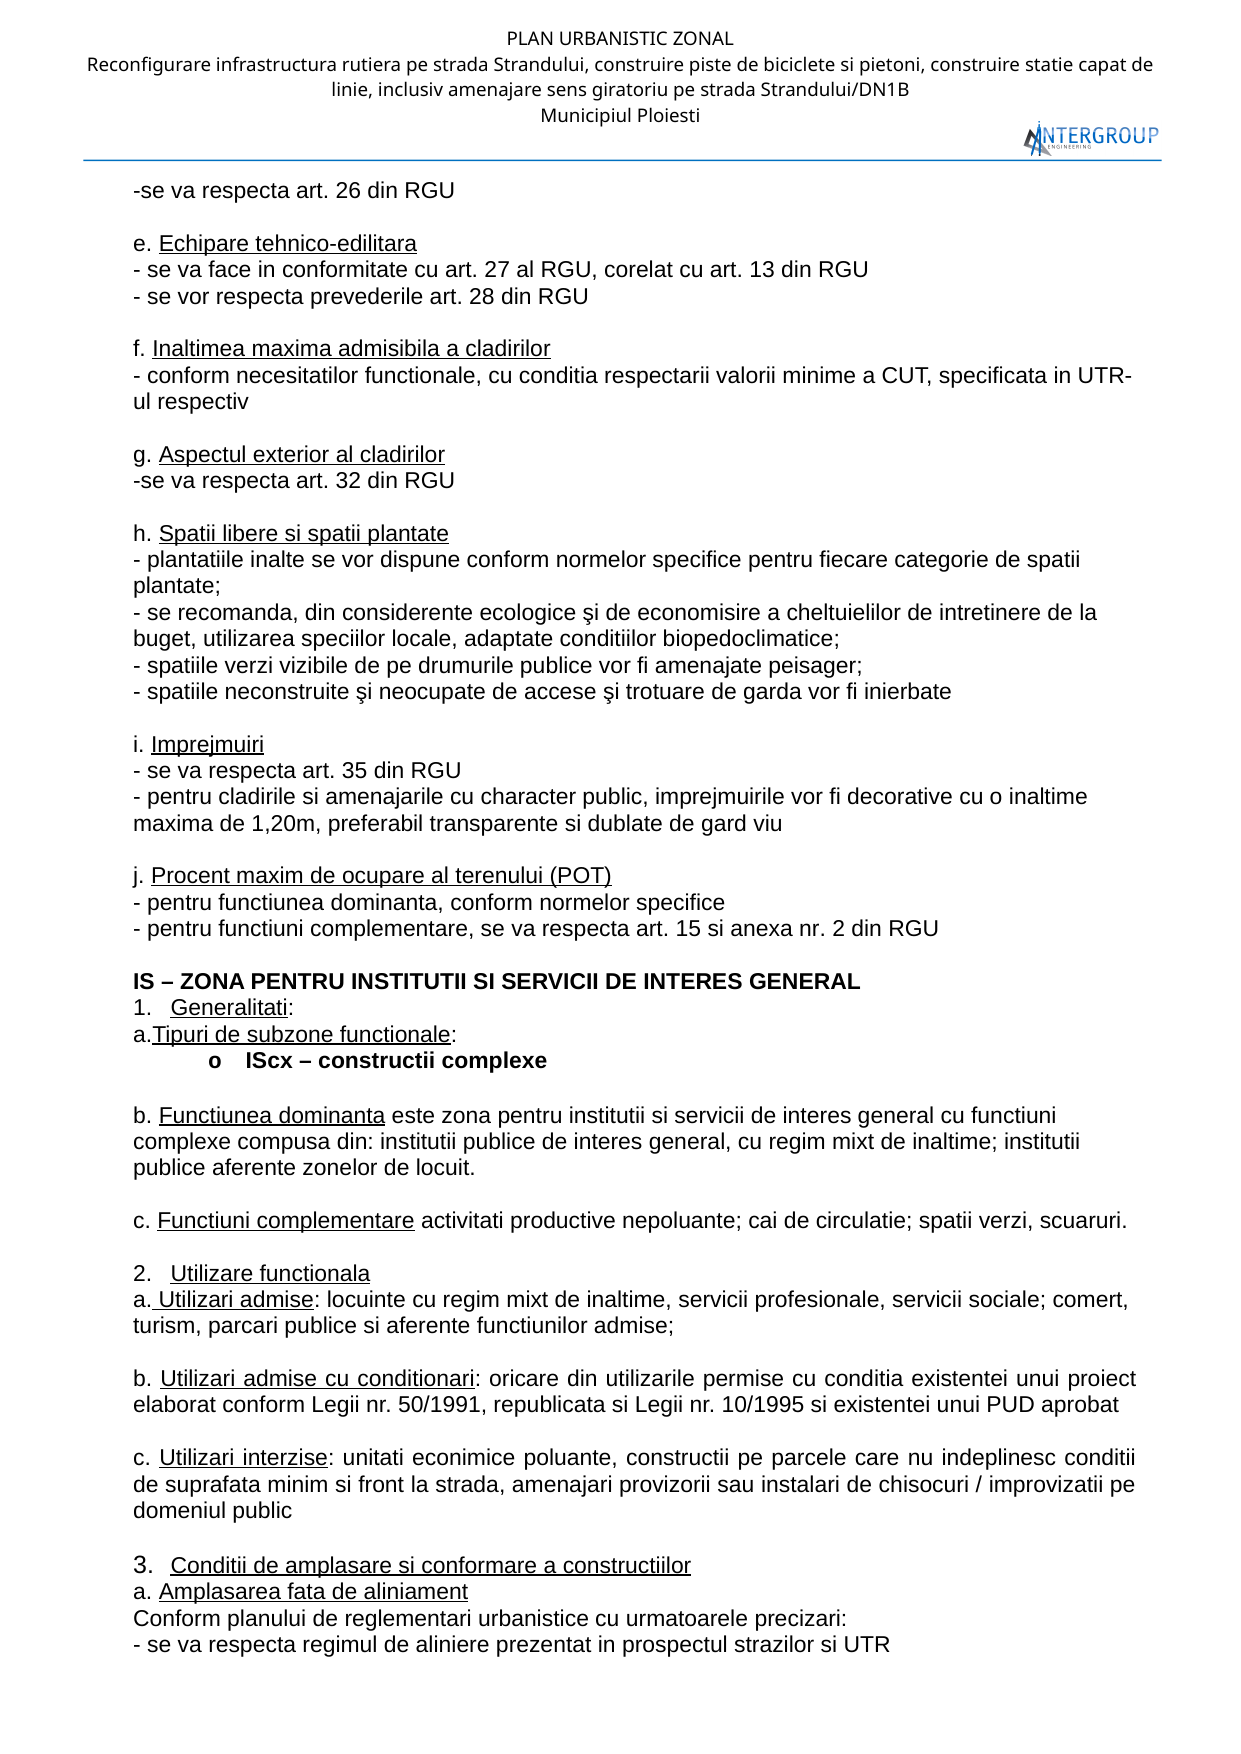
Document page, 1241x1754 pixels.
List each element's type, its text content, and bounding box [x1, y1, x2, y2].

text a. Amplasarea fata de aliniament [133, 1578, 1137, 1605]
text b. Utilizari admise cu conditionari: oricare din utilizarile permise cu conditia existentei unui proiect elaborat conform Legii nr. 50/1991, republicata si Legii nr. 10/1995 si existentei unui PUD aprobat [133, 1365, 1137, 1418]
text c. Utilizari interzise: unitati econimice poluante, constructii pe parcele care nu indeplinesc conditii de suprafata minim si front la strada, amenajari provizorii sau instalari de chisocuri / improvizatii pe domeniul public [133, 1444, 1137, 1523]
text - pentru cladirile si amenajarile cu character public, imprejmuirile vor fi decorative cu o inaltime maxima de 1,20m, preferabil transparente si dublate de gard viu [133, 783, 1137, 836]
text - se va respecta art. 35 din RGU [133, 757, 1137, 783]
text Conform planului de reglementari urbanistice cu urmatoarele precizari: [133, 1605, 1137, 1631]
text f. Inaltimea maxima admisibila a cladirilor [133, 335, 1137, 362]
text -se va respecta art. 26 din RGU [133, 177, 1137, 203]
text a.Tipuri de subzone functionale: [133, 1021, 1137, 1047]
text - se va face in conformitate cu art. 27 al RGU, corelat cu art. 13 din RGU [133, 256, 1137, 283]
text - pentru functiunea dominanta, conform normelor specifice [133, 889, 1137, 915]
text -se va respecta art. 32 din RGU [133, 467, 1137, 493]
text - se vor respecta prevederile art. 28 din RGU [133, 283, 1137, 309]
text - conform necesitatilor functionale, cu conditia respectarii valorii minime a CUT, specificata in UTR-ul respectiv [133, 362, 1137, 414]
picture [1022, 120, 1162, 156]
text c. Functiuni complementare activitati productive nepoluante; cai de circulatie; spatii verzi, scuaruri. [133, 1207, 1137, 1233]
text a. Utilizari admise: locuinte cu regim mixt de inaltime, servicii profesionale, servicii sociale; comert, turism, parcari publice si aferente functiunilor admise; [133, 1286, 1137, 1339]
text - plantatiile inalte se vor dispune conform normelor specifice pentru fiecare categorie de spatii plantate; [133, 546, 1137, 599]
text b. Functiunea dominanta este zona pentru institutii si servicii de interes general cu functiuni complexe compusa din: institutii publice de interes general, cu regim mixt de inaltime; institutii publice aferente zonelor de locuit. [133, 1102, 1137, 1181]
text - se va respecta regimul de aliniere prezentat in prospectul strazilor si UTR [133, 1631, 1137, 1657]
list Utilizare functionala [133, 1260, 1137, 1286]
text j. Procent maxim de ocupare al terenului (POT) [133, 862, 1137, 889]
text g. Aspectul exterior al cladirilor [133, 441, 1137, 467]
list IScx – constructii complexe [208, 1047, 1137, 1075]
text e. Echipare tehnico-edilitara [133, 230, 1137, 256]
text - pentru functiuni complementare, se va respecta art. 15 si anexa nr. 2 din RGU [133, 915, 1137, 941]
text IS – ZONA PENTRU INSTITUTII SI SERVICII DE INTERES GENERAL [74, 968, 1137, 994]
list Generalitati: [133, 994, 1137, 1021]
text - se recomanda, din considerente ecologice şi de economisire a cheltuielilor de intretinere de la buget, utilizarea speciilor locale, adaptate conditiilor biopedoclimatice; [133, 599, 1137, 652]
text - spatiile verzi vizibile de pe drumurile publice vor fi amenajate peisager; [133, 652, 1137, 678]
text i. Imprejmuiri [133, 731, 1137, 757]
text h. Spatii libere si spatii plantate [133, 520, 1137, 546]
text - spatiile neconstruite şi neocupate de accese şi trotuare de garda vor fi inierbate [133, 678, 1137, 704]
list Conditii de amplasare si conformare a constructiilor [133, 1549, 1137, 1578]
